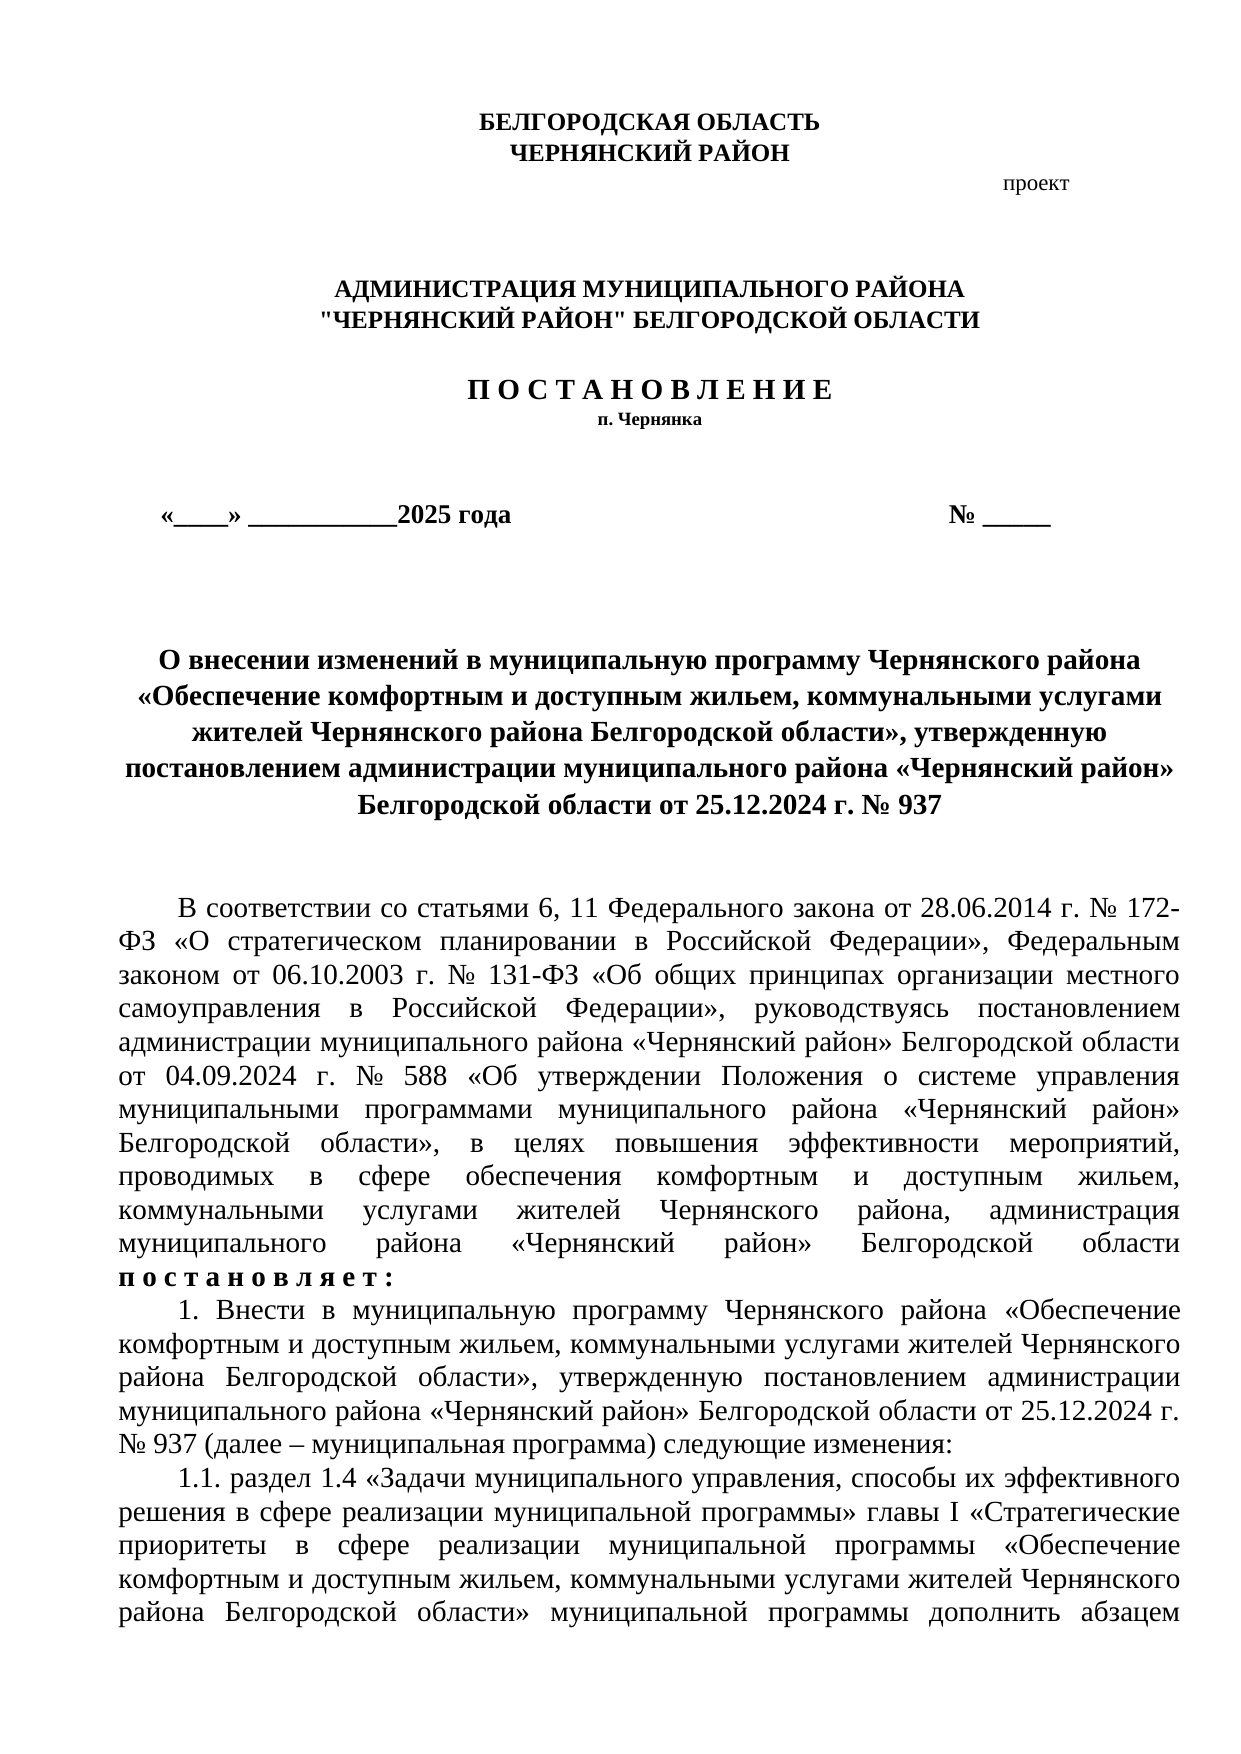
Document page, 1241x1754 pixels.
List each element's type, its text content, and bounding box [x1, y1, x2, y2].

text «____» ___________2025 года № _____ [0, 498, 1211, 530]
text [118, 1460, 1181, 1628]
text п. Чернянка [118, 408, 1181, 430]
text "ЧЕРНЯНСКИЙ РАЙОН" БЕЛГОРОДСКОЙ ОБЛАСТИ [118, 305, 1181, 334]
text проект [118, 169, 1181, 196]
text БЕЛГОРОДСКАЯ ОБЛАСТЬ [118, 107, 1181, 136]
text О внесении изменений в муниципальную программу Чернянского района «Обеспечение комфортным и доступным жильем, коммунальными услугами жителей Чернянского района Белгородской области», утвержденную постановлением администрации муниципального района «Чернянский район» Белгородской области от 25.12.2024 г. № 937 [118, 642, 1181, 820]
text В соответствии со статьями 6, 11 Федерального закона от 28.06.2014 г. № 172-ФЗ «О стратегическом планировании в Российской Федерации», Федеральным законом от 06.10.2003 г. № 131-ФЗ «Об общих принципах организации местного самоуправления в Российской Федерации», руководствуясь постановлением администрации муниципального района «Чернянский район» Белгородской области от 04.09.2024 г. № 588 «Об утверждении Положения о системе управления муниципальными программами муниципального района «Чернянский район» Белгородской области», в целях повышения эффективности мероприятий, проводимых в сфере обеспечения комфортным и доступным жильем, коммунальными услугами жителей Чернянского района, администрация муниципального района «Чернянский район» Белгородской области постановляет: [118, 890, 1181, 1292]
text П О С Т А Н О В Л Е Н И Е [118, 372, 1181, 406]
text ЧЕРНЯНСКИЙ РАЙОН [118, 138, 1181, 167]
text 1. Внести в муниципальную программу Чернянского района «Обеспечение комфортным и доступным жильем, коммунальными услугами жителей Чернянского района Белгородской области», утвержденную постановлением администрации муниципального района «Чернянский район» Белгородской области от 25.12.2024 г. № 937 (далее – муниципальная программа) следующие изменения: [118, 1292, 1181, 1460]
text АДМИНИСТРАЦИЯ МУНИЦИПАЛЬНОГО РАЙОНА [118, 274, 1181, 303]
